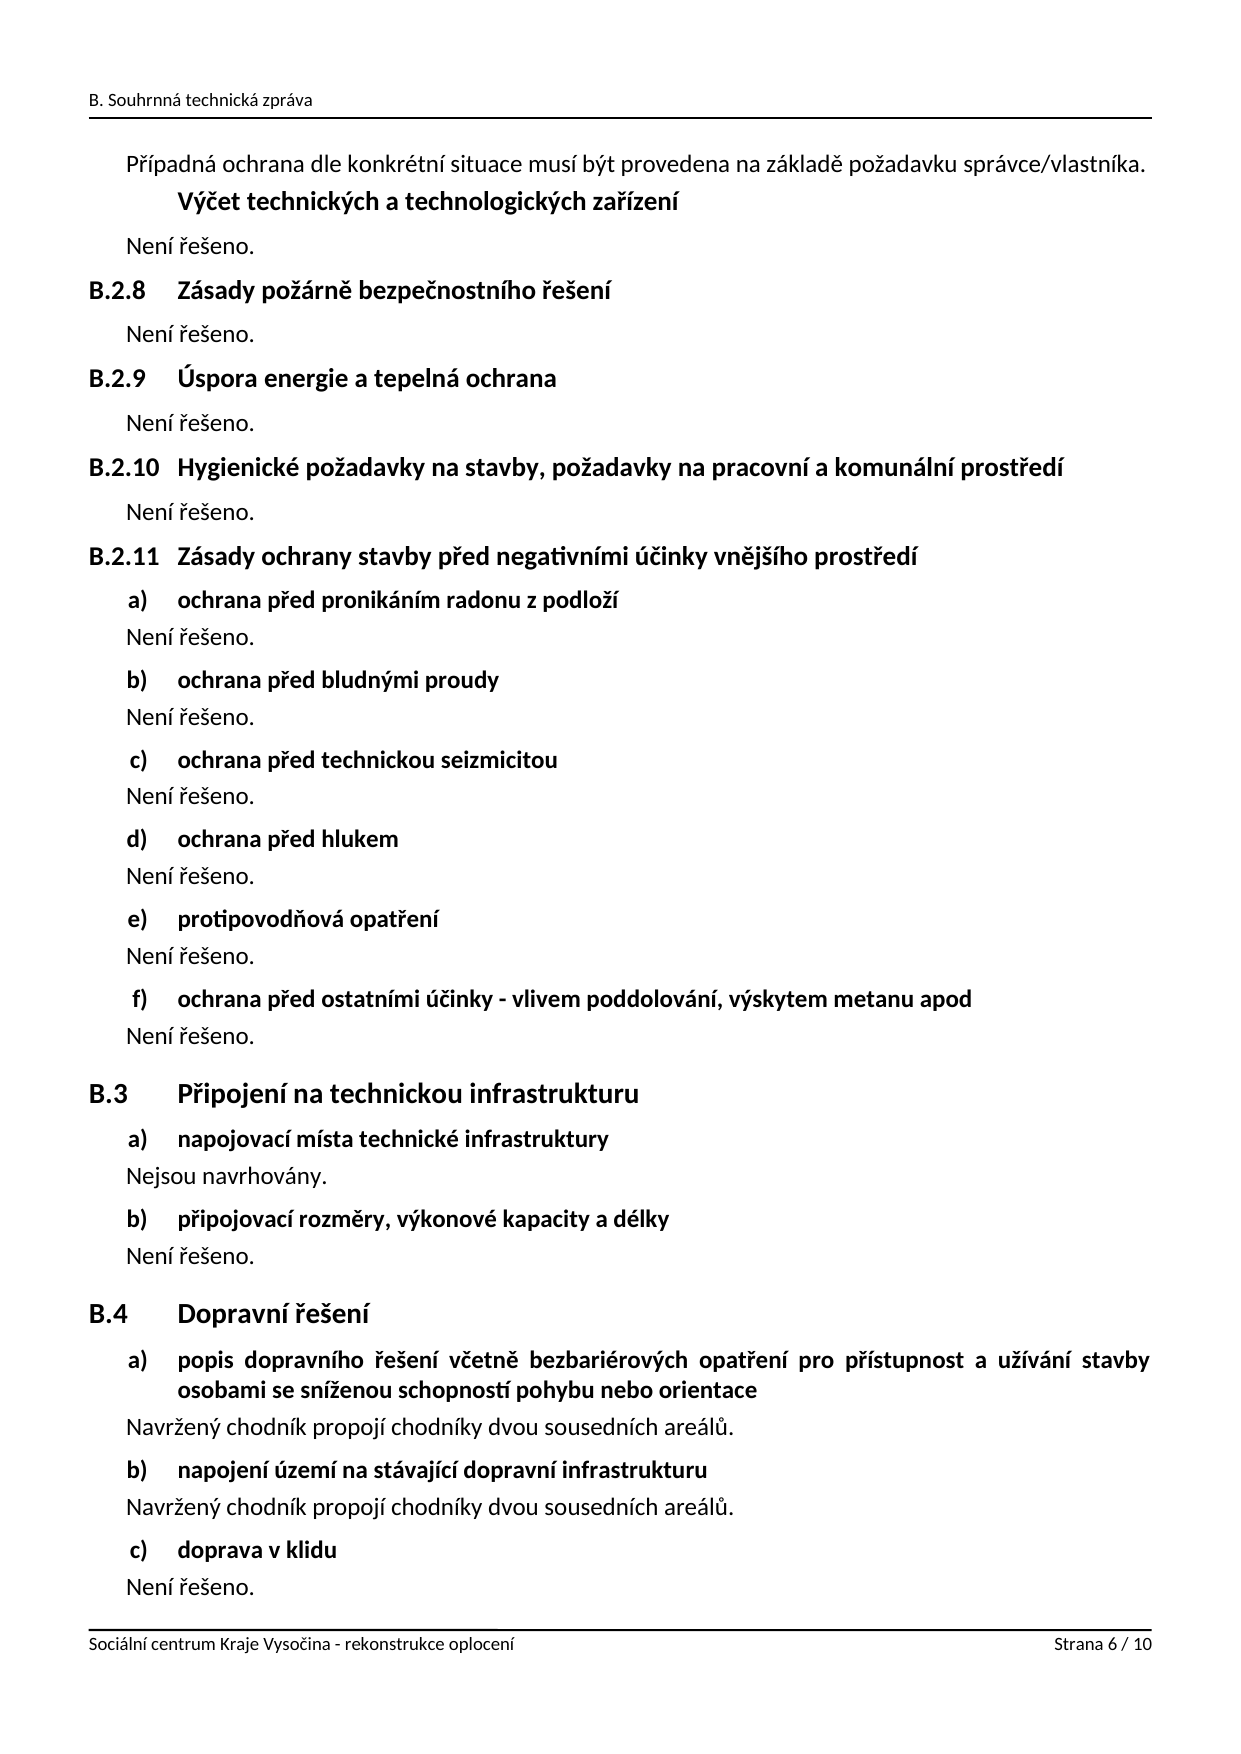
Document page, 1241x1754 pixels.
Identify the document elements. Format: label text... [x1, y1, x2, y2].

text Navržený chodník propojí chodníky dvou sousedních areálů. [89, 1411, 1152, 1442]
text Není řešeno. [89, 496, 1152, 526]
text Navržený chodník propojí chodníky dvou sousedních areálů. [89, 1491, 1152, 1521]
text Není řešeno. [89, 1240, 1152, 1271]
text Není řešeno. [89, 1020, 1152, 1050]
text Není řešeno. [89, 230, 1152, 261]
text Hygienické požadavky na stavby, požadavky na pracovní a komunální prostředí [89, 450, 1152, 483]
text Není řešeno. [89, 407, 1152, 438]
text ochrana před bludnými proudy [148, 664, 1152, 694]
text doprava v klidu [148, 1534, 1152, 1564]
text napojení území na stávající dopravní infrastrukturu [148, 1454, 1152, 1484]
text ochrana před hlukem [148, 823, 1152, 854]
text Zásady požárně bezpečnostního řešení [89, 273, 1152, 306]
text Není řešeno. [89, 781, 1152, 811]
text připojovací rozměry, výkonové kapacity a délky [148, 1203, 1152, 1234]
text Není řešeno. [89, 701, 1152, 731]
text Nejsou navrhovány. [89, 1160, 1152, 1191]
text Není řešeno. [89, 318, 1152, 349]
text Dopravní řešení [89, 1296, 1152, 1331]
text Zásady ochrany stavby před negativními účinky vnějšího prostředí [89, 539, 1152, 572]
text napojovací místa technické infrastruktury [148, 1123, 1152, 1154]
text ochrana před pronikáním radonu z podloží [148, 584, 1152, 615]
text Připojení na technickou infrastrukturu [89, 1075, 1152, 1111]
text Výčet technických a technologických zařízení [177, 184, 1152, 217]
text Není řešeno. [89, 860, 1152, 891]
text ochrana před ostatními účinky - vlivem poddolování, výskytem metanu apod [148, 983, 1152, 1014]
text protipovodňová opatření [148, 903, 1152, 934]
text Není řešeno. [89, 1571, 1152, 1601]
text popis dopravního řešení včetně bezbariérových opatření pro přístupnost a užívání stavby osobami se sníženou schopností pohybu nebo orientace [148, 1344, 1152, 1405]
text Není řešeno. [89, 940, 1152, 971]
text Není řešeno. [89, 621, 1152, 651]
text ochrana před technickou seizmicitou [148, 744, 1152, 774]
text Úspora energie a tepelná ochrana [89, 362, 1152, 394]
text Případná ochrana dle konkrétní situace musí být provedena na základě požadavku správce/vlastníka. [89, 148, 1152, 178]
